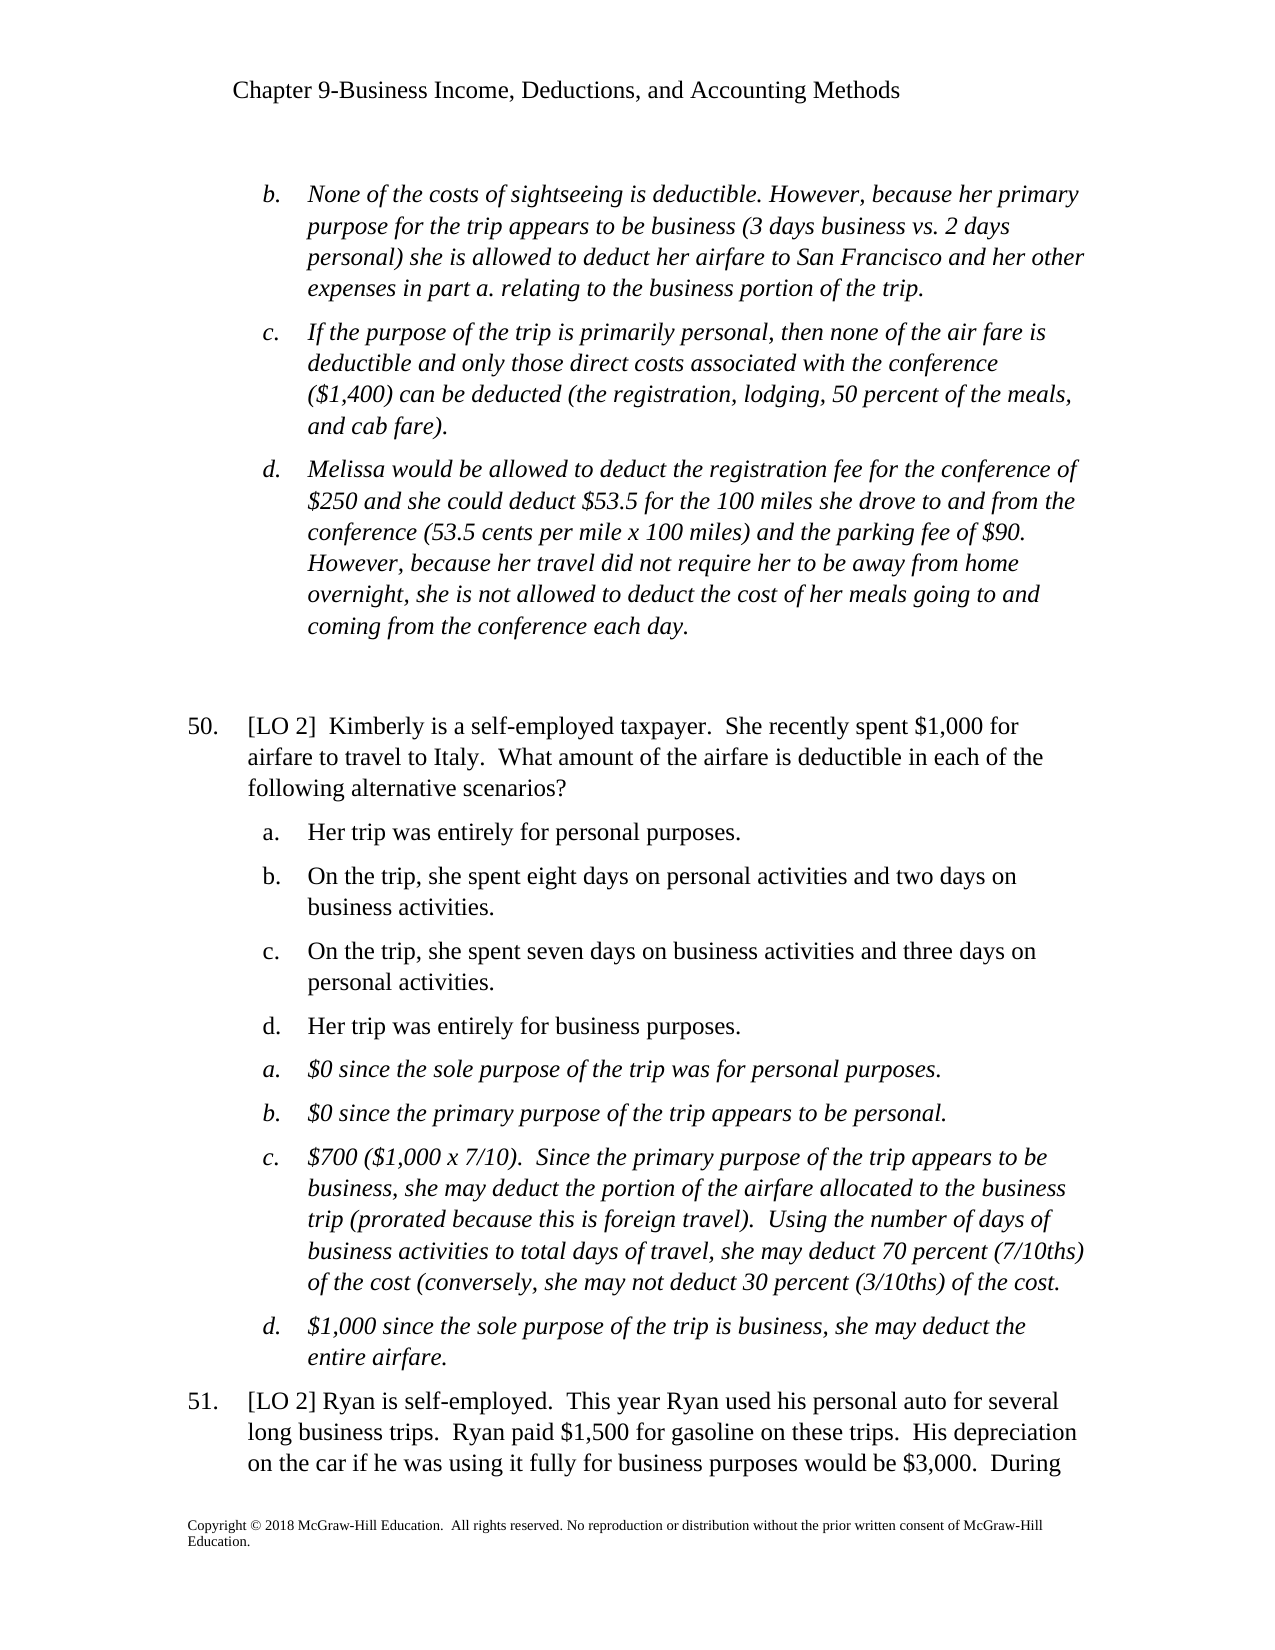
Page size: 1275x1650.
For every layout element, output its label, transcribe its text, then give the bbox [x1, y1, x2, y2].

text c. $700 ($1,000 x 7/10). Since the primary purpose of the trip appears to be business, she may deduct the portion of the airfare allocated to the business trip (prorated because this is foreign travel). Using the number of days of business activities to total days of travel, she may deduct 70 percent (7/10ths) of the cost (conversely, she may not deduct 30 percent (3/10ths) of the cost. [262, 1140, 1087, 1297]
text b. On the trip, she spent eight days on personal activities and two days on business activities. [262, 859, 1087, 922]
text b. $0 since the primary purpose of the trip appears to be personal. [262, 1097, 1087, 1128]
text d. Her trip was entirely for business purposes. [262, 1009, 1087, 1040]
text d. $1,000 since the sole purpose of the trip is business, she may deduct the entire airfare. [262, 1309, 1087, 1372]
text a. $0 since the sole purpose of the trip was for personal purposes. [262, 1053, 1087, 1084]
text c. If the purpose of the trip is primarily personal, then none of the air fare is deductible and only those direct costs associated with the conference ($1,400) can be deducted (the registration, lodging, 50 percent of the meals, and cab fare). [262, 315, 1087, 440]
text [187, 1384, 1087, 1478]
text c. On the trip, she spent seven days on business activities and three days on personal activities. [262, 934, 1087, 997]
text d. Melissa would be allowed to deduct the registration fee for the conference of $250 and she could deduct $53.5 for the 100 miles she drove to and from the conference (53.5 cents per mile x 100 miles) and the parking fee of $90. However, because her travel did not require her to be away from home overnight, she is not allowed to deduct the cost of her meals going to and coming from the conference each day. [262, 453, 1087, 640]
text a. Her trip was entirely for personal purposes. [262, 815, 1087, 847]
text 50. [LO 2] Kimberly is a self-employed taxpayer. She recently spent $1,000 for airfare to travel to Italy. What amount of the airfare is deductible in each of the following alternative scenarios? [187, 709, 1087, 803]
text b. None of the costs of sightseeing is deductible. However, because her primary purpose for the trip appears to be business (3 days business vs. 2 days personal) she is allowed to deduct her airfare to San Francisco and her other expenses in part a. relating to the business portion of the trip. [262, 178, 1087, 303]
